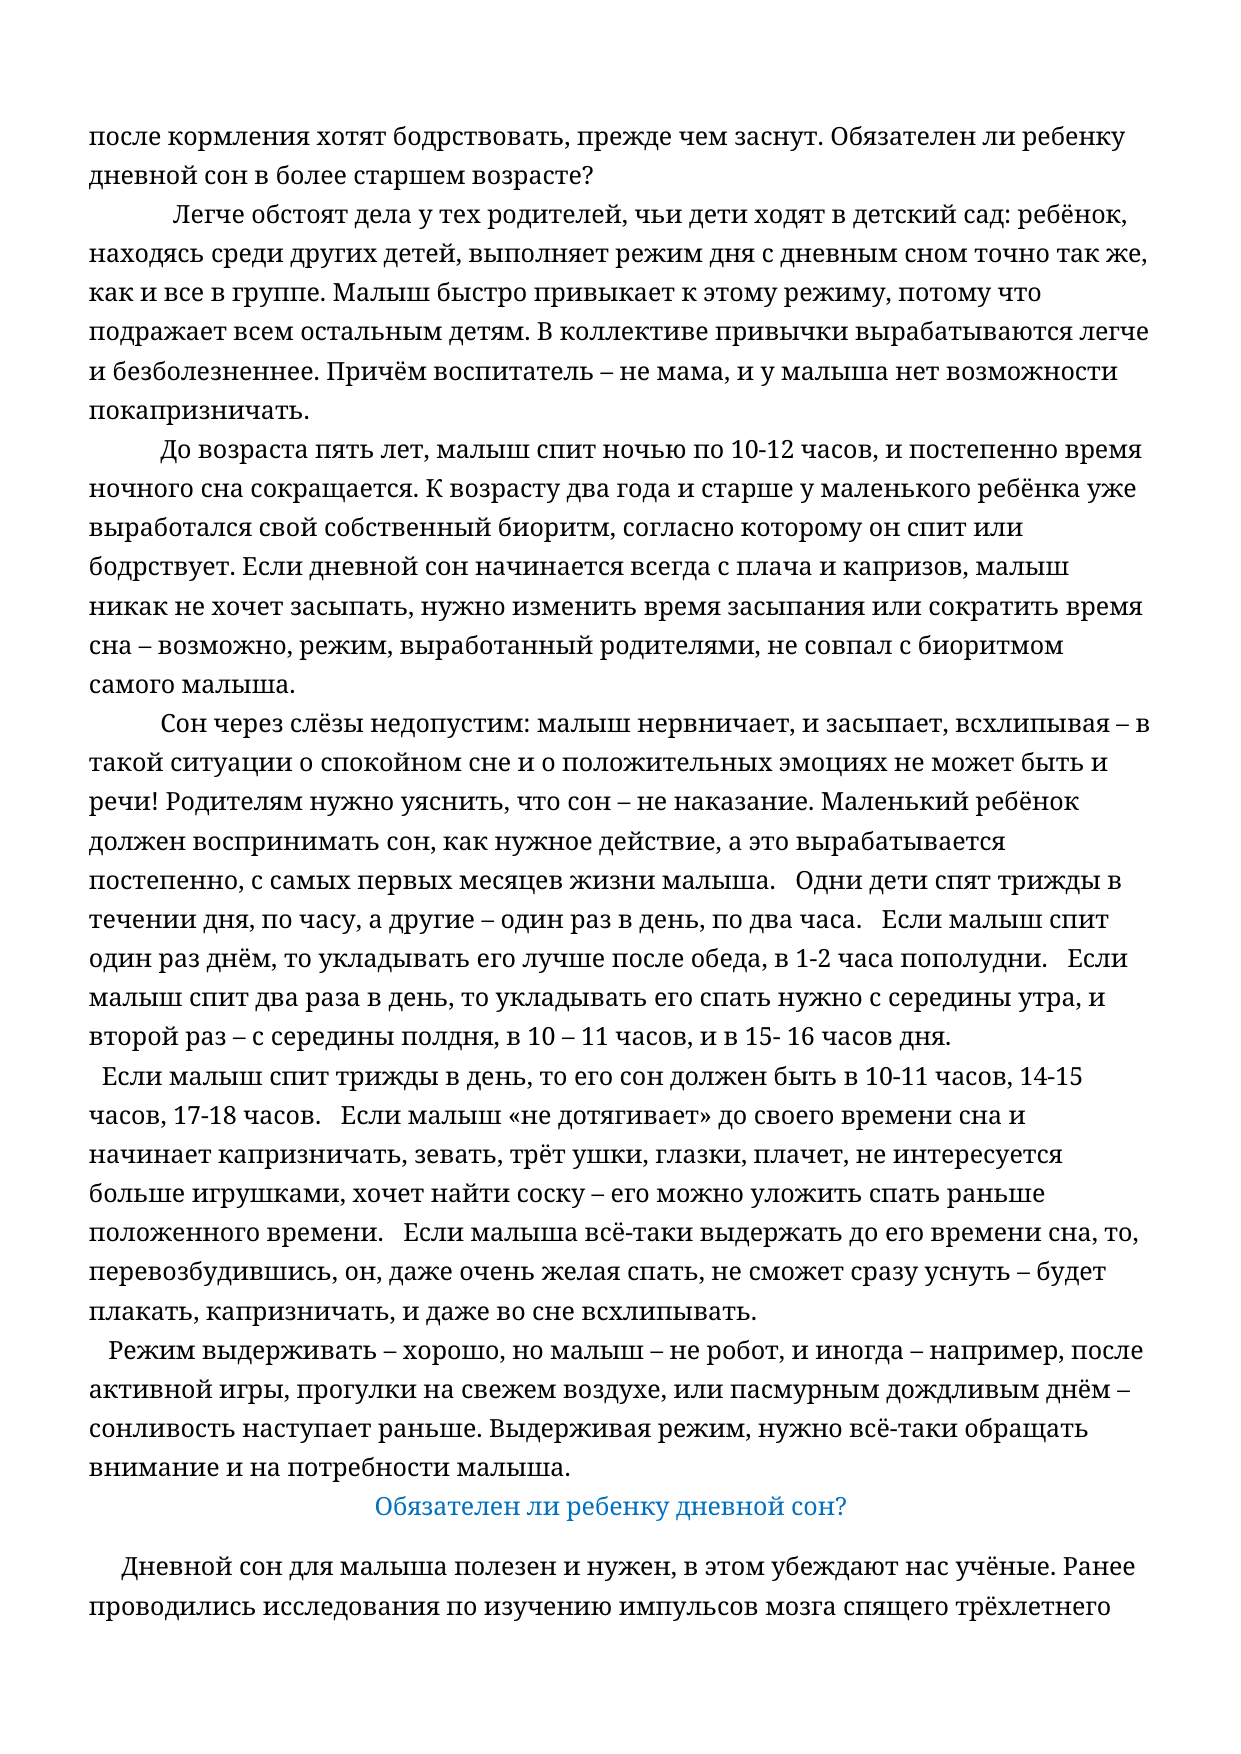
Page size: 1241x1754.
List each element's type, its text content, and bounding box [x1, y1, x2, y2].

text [89, 118, 1152, 191]
text Обязателен ли ребенку дневной сон? [89, 1489, 1152, 1523]
text Если малыш спит трижды в день, то его сон должен быть в 10-11 часов, 14-15 часов, 17-18 часов. Если малыш «не дотягивает» до своего времени сна и начинает капризничать, зевать, трёт ушки, глазки, плачет, не интересуется больше игрушками, хочет найти соску – его можно уложить спать раньше положенного времени. Если малыша всё-таки выдержать до его времени сна, то, перевозбудившись, он, даже очень желая спать, не сможет сразу уснуть – будет плакать, капризничать, и даже во сне всхлипывать. [89, 1058, 1152, 1327]
text Режим выдерживать – хорошо, но малыш – не робот, и иногда – например, после активной игры, прогулки на свежем воздухе, или пасмурным дождливым днём – сонливость наступает раньше. Выдерживая режим, нужно всё-таки обращать внимание и на потребности малыша. [89, 1332, 1152, 1484]
text До возраста пять лет, малыш спит ночью по 10-12 часов, и постепенно время ночного сна сокращается. К возрасту два года и старше у маленького ребёнка уже выработался свой собственный биоритм, согласно которому он спит или бодрствует. Если дневной сон начинается всегда с плача и капризов, малыш никак не хочет засыпать, нужно изменить время засыпания или сократить время сна – возможно, режим, выработанный родителями, не совпал с биоритмом самого малыша. [89, 431, 1152, 701]
text Сон через слёзы недопустим: малыш нервничает, и засыпает, всхлипывая – в такой ситуации о спокойном сне и о положительных эмоциях не может быть и речи! Родителям нужно уяснить, что сон – не наказание. Маленький ребёнок должен воспринимать сон, как нужное действие, а это вырабатывается постепенно, с самых первых месяцев жизни малыша. Одни дети спят трижды в течении дня, по часу, а другие – один раз в день, по два часа. Если малыш спит один раз днём, то укладывать его лучше после обеда, в 1-2 часа пополудни. Если малыш спит два раза в день, то укладывать его спать нужно с середины утра, и второй раз – с середины полдня, в 10 – 11 часов, и в 15- 16 часов дня. [89, 706, 1152, 1053]
text Легче обстоят дела у тех родителей, чьи дети ходят в детский сад: ребёнок, находясь среди других детей, выполняет режим дня с дневным сном точно так же, как и все в группе. Малыш быстро привыкает к этому режиму, потому что подражает всем остальным детям. В коллективе привычки вырабатываются легче и безболезненнее. Причём воспитатель – не мама, и у малыша нет возможности покапризничать. [89, 196, 1152, 426]
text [89, 1549, 1152, 1622]
